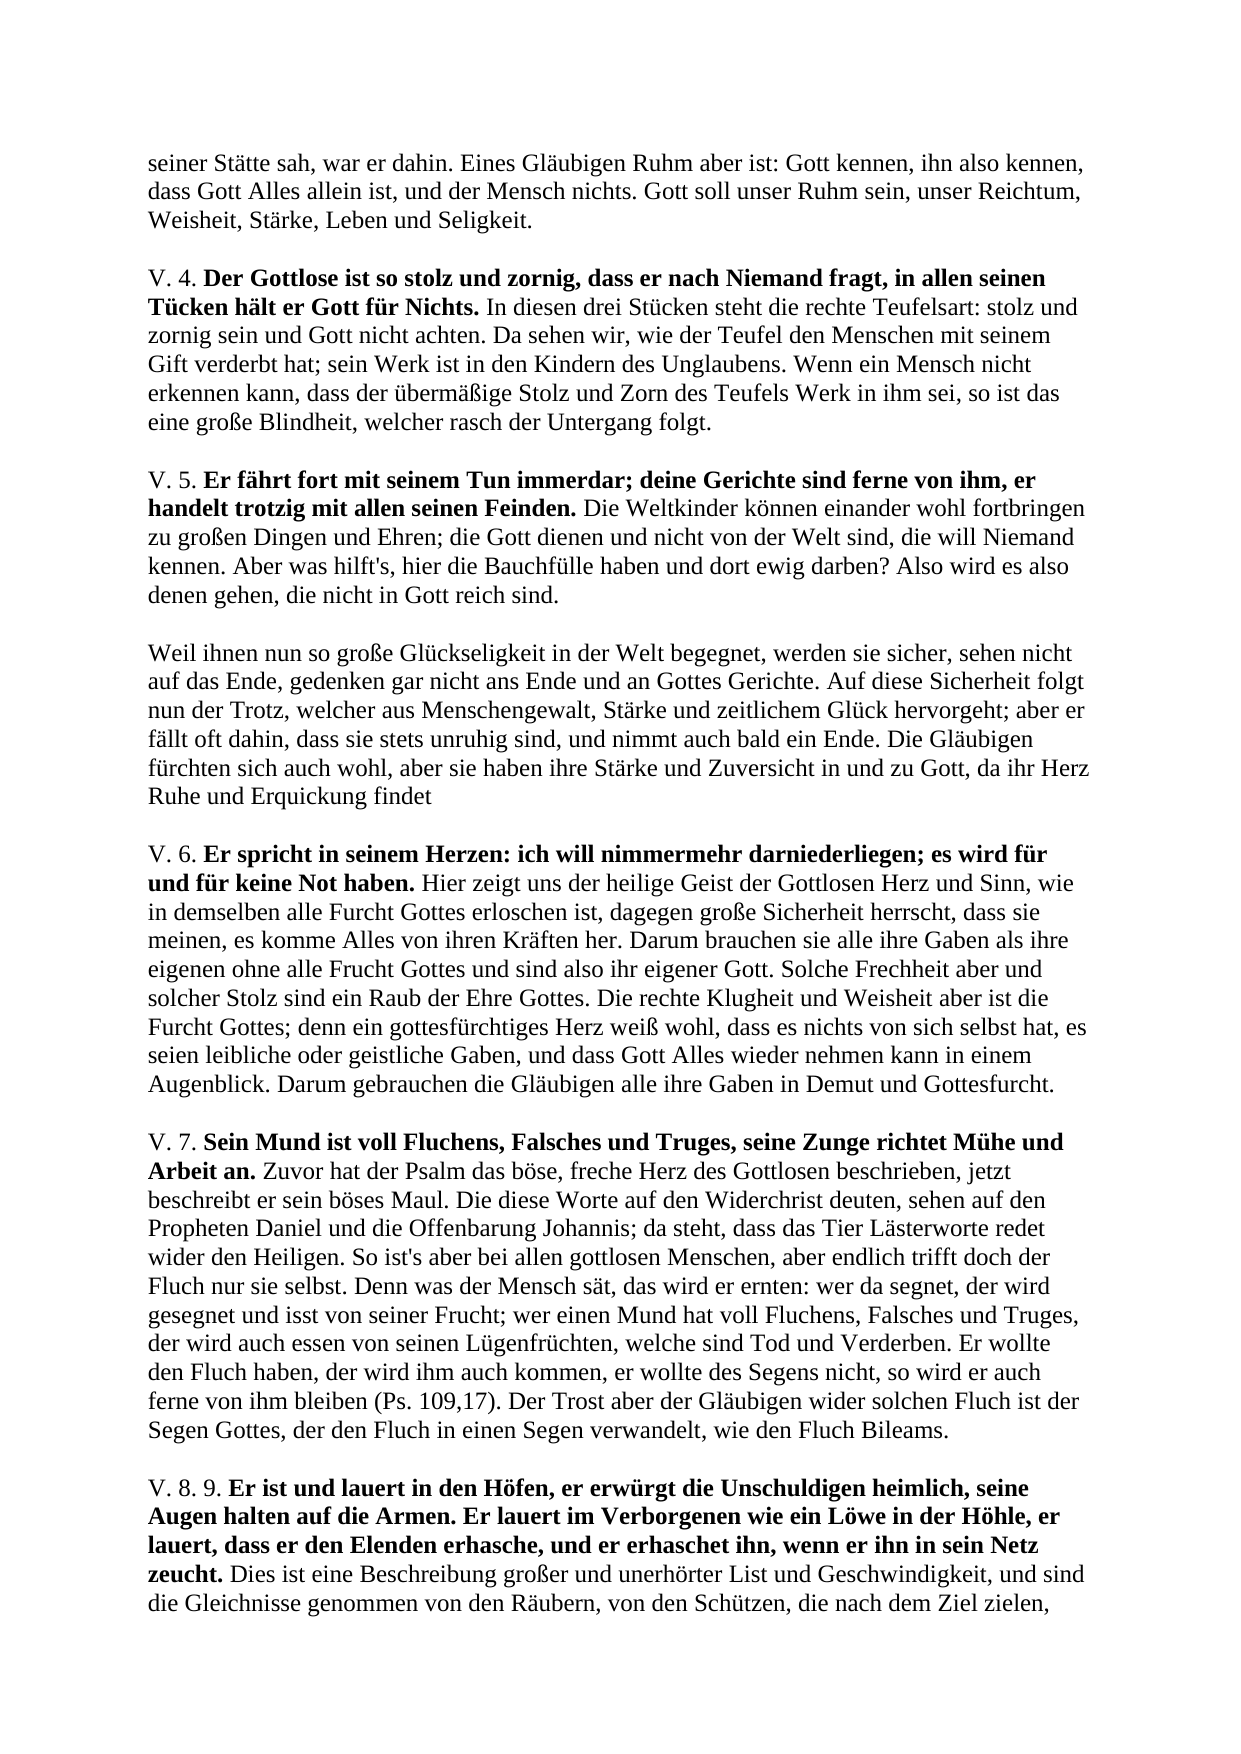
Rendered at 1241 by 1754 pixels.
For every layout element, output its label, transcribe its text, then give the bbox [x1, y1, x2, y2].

text V. 5. Er fährt fort mit seinem Tun immerdar; deine Gerichte sind ferne von ihm, er handelt trotzig mit allen seinen Feinden. Die Weltkinder können einander wohl fortbringen zu großen Dingen und Ehren; die Gott dienen und nicht von der Welt sind, die will Niemand kennen. Aber was hilft's, hier die Bauchfülle haben und dort ewig darben? Also wird es also denen gehen, die nicht in Gott reich sind. [148, 465, 1093, 608]
text V. 7. Sein Mund ist voll Fluchens, Falsches und Truges, seine Zunge richtet Mühe und Arbeit an. Zuvor hat der Psalm das böse, freche Herz des Gottlosen beschrieben, jetzt beschreibt er sein böses Maul. Die diese Worte auf den Widerchrist deuten, sehen auf den Propheten Daniel und die Offenbarung Johannis; da steht, dass das Tier Lästerworte redet wider den Heiligen. So ist's aber bei allen gottlosen Menschen, aber endlich trifft doch der Fluch nur sie selbst. Denn was der Mensch sät, das wird er ernten: wer da segnet, der wird gesegnet und isst von seiner Frucht; wer einen Mund hat voll Fluchens, Falsches und Truges, der wird auch essen von seinen Lügenfrüchten, welche sind Tod und Verderben. Er wollte den Fluch haben, der wird ihm auch kommen, er wollte des Segens nicht, so wird er auch ferne von ihm bleiben (Ps. 109,17). Der Trost aber der Gläubigen wider solchen Fluch ist der Segen Gottes, der den Fluch in einen Segen verwandelt, wie den Fluch Bileams. [148, 1127, 1093, 1443]
text V. 6. Er spricht in seinem Herzen: ich will nimmermehr darniederliegen; es wird für und für keine Not haben. Hier zeigt uns der heilige Geist der Gottlosen Herz und Sinn, wie in demselben alle Furcht Gottes erloschen ist, dagegen große Sicherheit herrscht, dass sie meinen, es komme Alles von ihren Kräften her. Darum brauchen sie alle ihre Gaben als ihre eigenen ohne alle Frucht Gottes und sind also ihr eigener Gott. Solche Frechheit aber und solcher Stolz sind ein Raub der Ehre Gottes. Die rechte Klugheit und Weisheit aber ist die Furcht Gottes; denn ein gottesfürchtiges Herz weiß wohl, dass es nichts von sich selbst hat, es seien leibliche oder geistliche Gaben, und dass Gott Alles wieder nehmen kann in einem Augenblick. Darum gebrauchen die Gläubigen alle ihre Gaben in Demut und Gottesfurcht. [148, 839, 1093, 1098]
text Weil ihnen nun so große Glückseligkeit in der Welt begegnet, werden sie sicher, sehen nicht auf das Ende, gedenken gar nicht ans Ende und an Gottes Gerichte. Auf diese Sicherheit folgt nun der Trotz, welcher aus Menschengewalt, Stärke und zeitlichem Glück hervorgeht; aber er fällt oft dahin, dass sie stets unruhig sind, und nimmt auch bald ein Ende. Die Gläubigen fürchten sich auch wohl, aber sie haben ihre Stärke und Zuversicht in und zu Gott, da ihr Herz Ruhe und Erquickung findet [148, 638, 1093, 810]
text V. 4. Der Gottlose ist so stolz und zornig, dass er nach Niemand fragt, in allen seinen Tücken hält er Gott für Nichts. In diesen drei Stücken steht die rechte Teufelsart: stolz und zornig sein und Gott nicht achten. Da sehen wir, wie der Teufel den Menschen mit seinem Gift verderbt hat; sein Werk ist in den Kindern des Unglaubens. Wenn ein Mensch nicht erkennen kann, dass der übermäßige Stolz und Zorn des Teufels Werk in ihm sei, so ist das eine große Blindheit, welcher rasch der Untergang folgt. [148, 263, 1093, 436]
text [148, 1473, 1093, 1616]
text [148, 148, 1093, 234]
